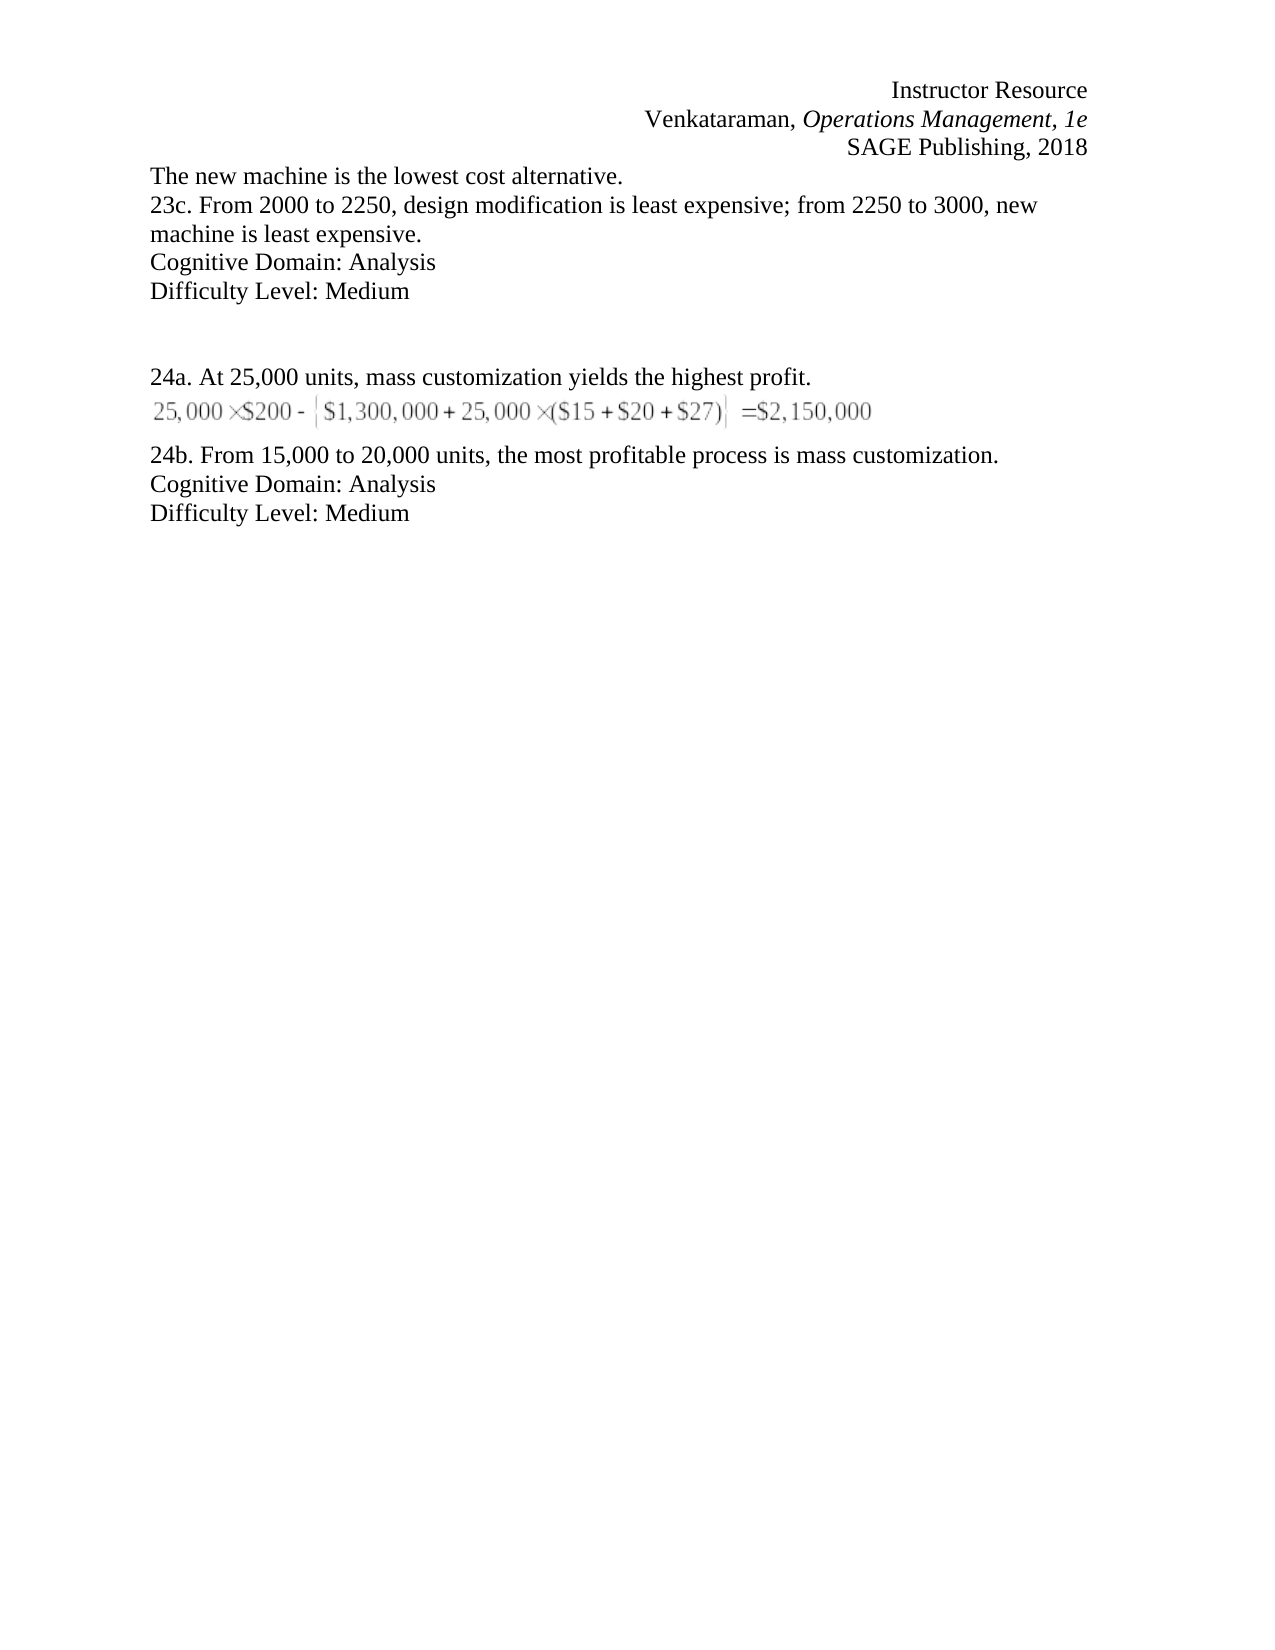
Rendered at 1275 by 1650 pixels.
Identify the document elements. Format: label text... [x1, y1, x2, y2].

text The new machine is the lowest cost alternative. [150, 161, 1087, 190]
text Cognitive Domain: Analysis [150, 469, 1087, 498]
text 24b. From 15,000 to 20,000 units, the most profitable process is mass customization. [150, 440, 1087, 469]
text Difficulty Level: Medium [150, 276, 1087, 305]
text Cognitive Domain: Analysis [150, 247, 1087, 276]
text 24a. At 25,000 units, mass customization yields the highest profit. [150, 362, 1087, 440]
text Difficulty Level: Medium [150, 498, 1087, 527]
text 23c. From 2000 to 2250, design modification is least expensive; from 2250 to 3000, new machine is least expensive. [150, 190, 1087, 247]
